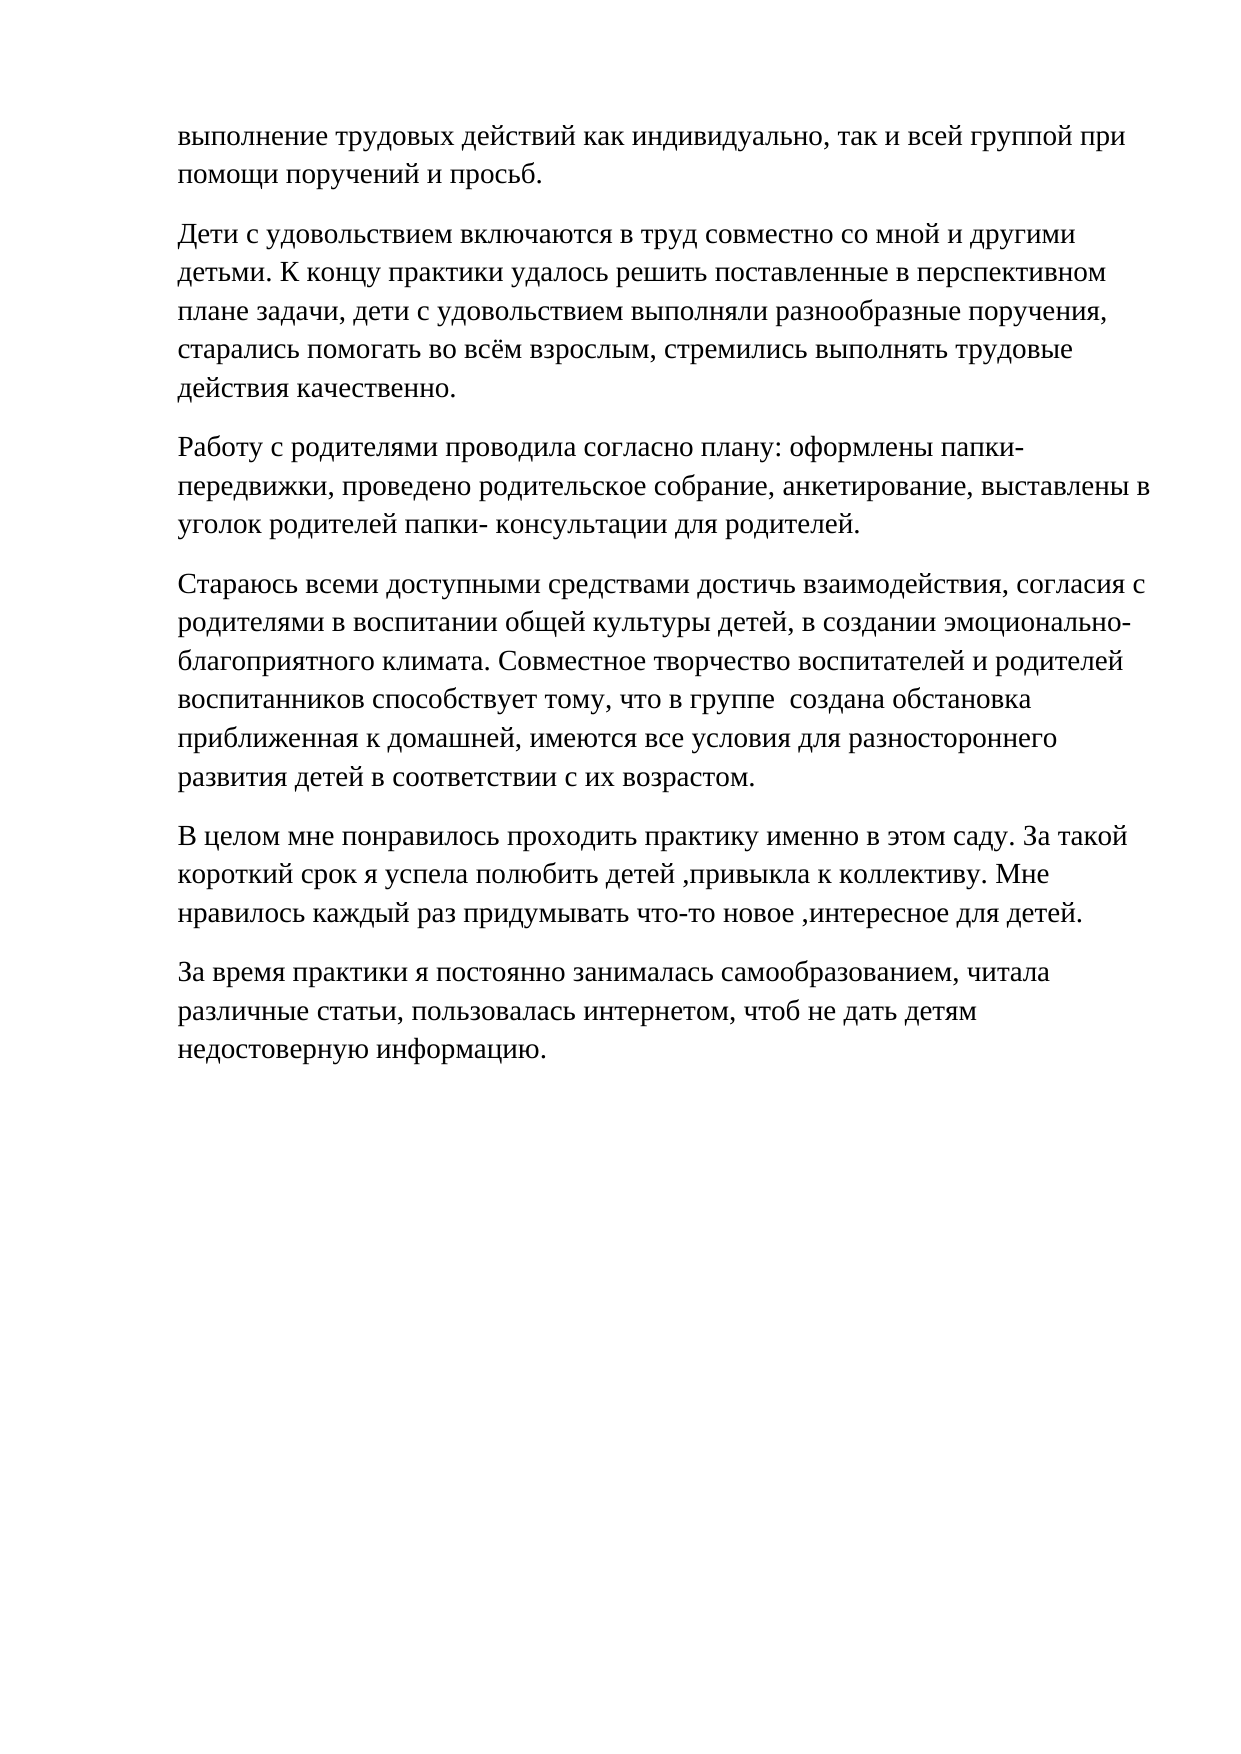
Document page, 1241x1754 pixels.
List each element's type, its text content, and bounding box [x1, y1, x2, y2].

text В целом мне понравилось проходить практику именно в этом саду. За такой короткий срок я успела полюбить детей ,привыкла к коллективу. Мне нравилось каждый раз придумывать что-то новое ,интересное для детей. [177, 818, 1152, 929]
text Дети с удовольствием включаются в труд совместно со мной и другими детьми. К концу практики удалось решить поставленные в перспективном плане задачи, дети с удовольствием выполняли разнообразные поручения, старались помогать во всём взрослым, стремились выполнять трудовые действия качественно. [177, 216, 1152, 404]
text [177, 118, 1152, 190]
text За время практики я постоянно занималась самообразованием, читала различные статьи, пользовалась интернетом, чтоб не дать детям недостоверную информацию. [177, 954, 1152, 1065]
text Работу с родителями проводила согласно плану: оформлены папки-передвижки, проведено родительское собрание, анкетирование, выставлены в уголок родителей папки- консультации для родителей. [177, 429, 1152, 540]
text Стараюсь всеми доступными средствами достичь взаимодействия, согласия с родителями в воспитании общей культуры детей, в создании эмоционально-благоприятного климата. Совместное творчество воспитателей и родителей воспитанников способствует тому, что в группе создана обстановка приближенная к домашней, имеются все условия для разностороннего развития детей в соответствии с их возрастом. [177, 566, 1152, 792]
